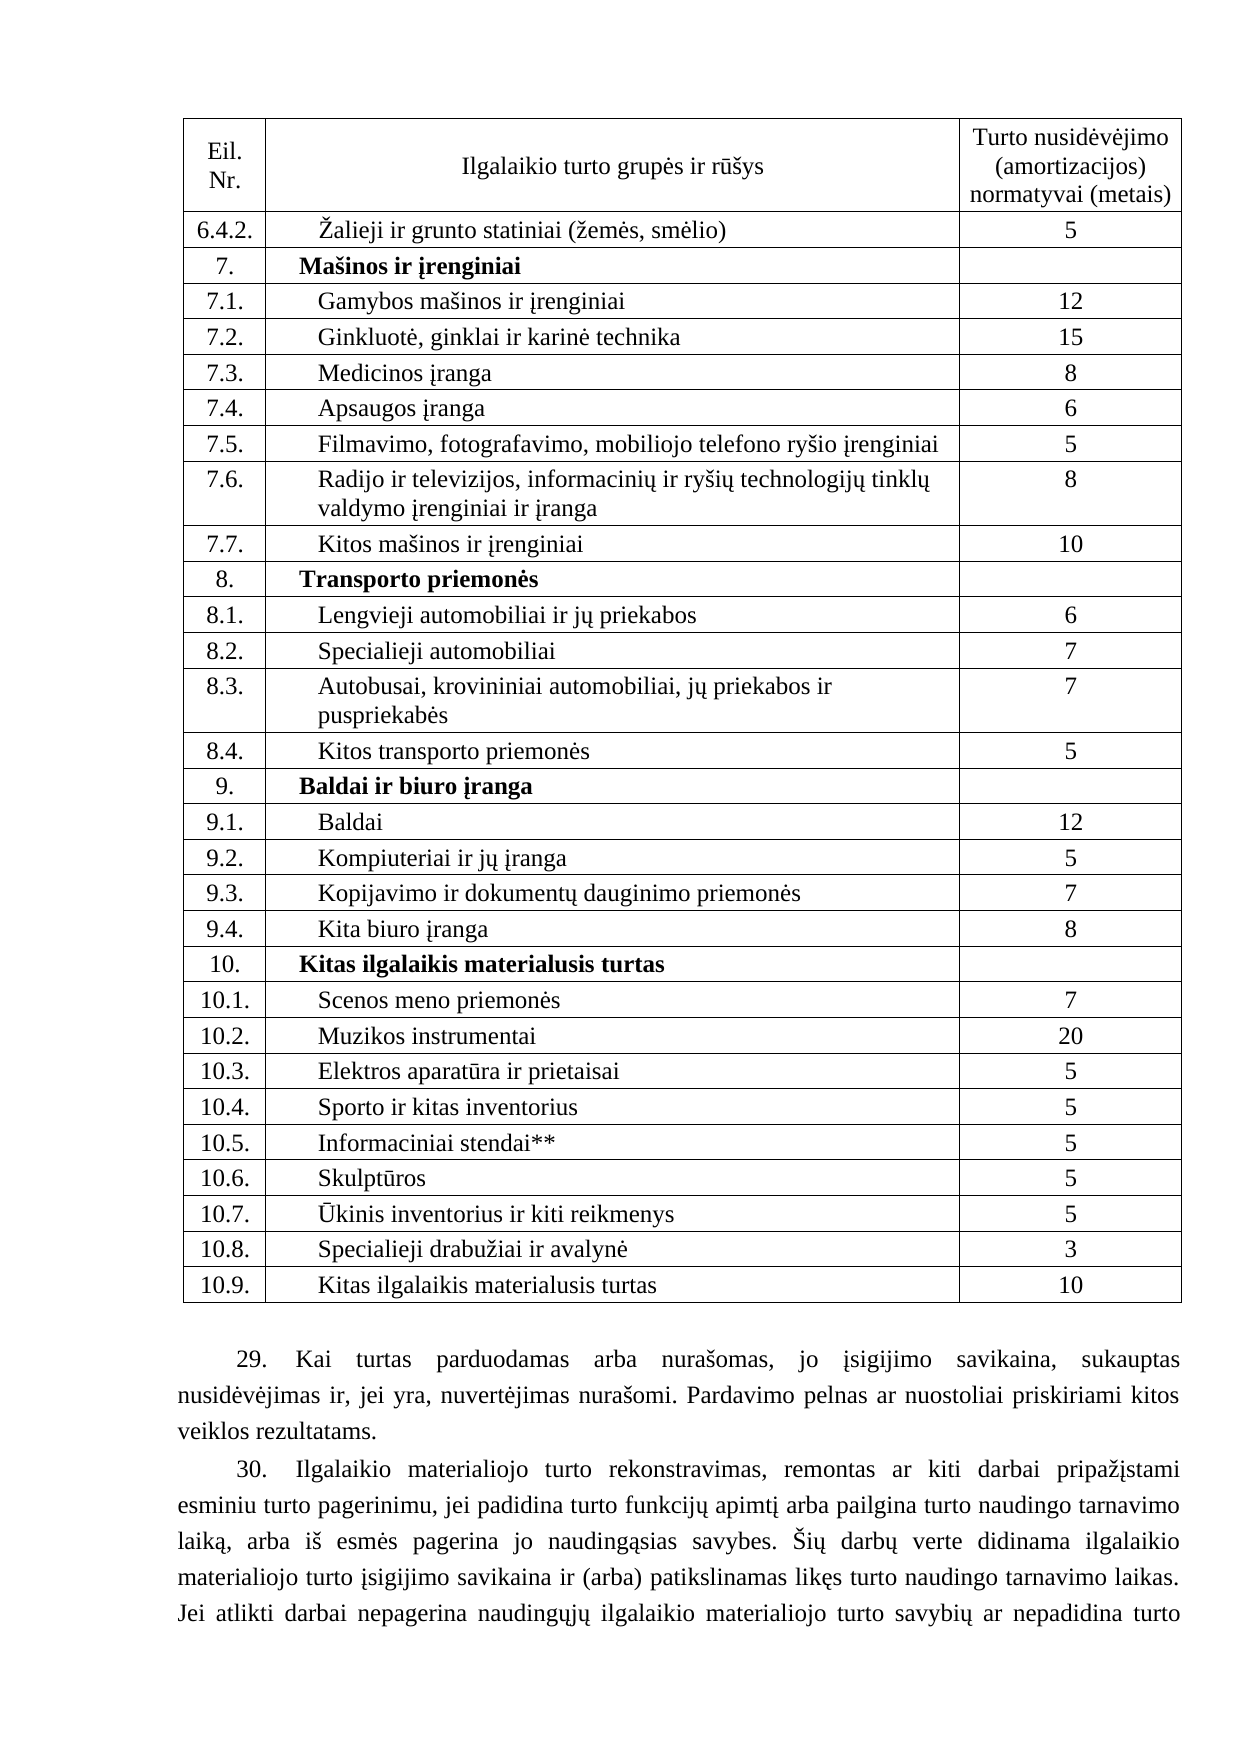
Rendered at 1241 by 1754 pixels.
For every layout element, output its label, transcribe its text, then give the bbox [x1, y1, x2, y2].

table_cell 9. [184, 769, 265, 803]
table_cell 10.5. [184, 1125, 265, 1159]
table_cell 12 [960, 284, 1181, 318]
table_cell Elektros aparatūra ir prietaisai [266, 1054, 959, 1088]
table_cell 8 [960, 911, 1181, 946]
table_cell [960, 248, 1181, 282]
table_cell 8 [960, 355, 1181, 389]
table_cell Kita biuro įranga [266, 911, 959, 946]
list Kai turtas parduodamas arba nurašomas, jo įsigijimo savikaina, sukauptas nusidėvėjimas ir, jei yra, nuvertėjimas nurašomi. Pardavimo pelnas ar nuostoliai priskiriami kitos veiklos rezultatams. [177, 1344, 1181, 1445]
table_cell 10.8. [184, 1232, 265, 1266]
table_cell 5 [960, 212, 1181, 247]
table_cell Baldai [266, 804, 959, 839]
table_cell 9.1. [184, 804, 265, 839]
table_cell 6.4.2. [184, 212, 265, 247]
table_cell Kitos transporto priemonės [266, 733, 959, 767]
table_cell Filmavimo, fotografavimo, mobiliojo telefono ryšio įrenginiai [266, 426, 959, 461]
table_cell Kitos mašinos ir įrenginiai [266, 526, 959, 561]
table_cell Specialieji drabužiai ir avalynė [266, 1232, 959, 1266]
table_cell 7.4. [184, 390, 265, 425]
table_cell 12 [960, 804, 1181, 839]
table_cell Medicinos įranga [266, 355, 959, 389]
table_cell Mašinos ir įrenginiai [266, 248, 959, 282]
table_cell Informaciniai stendai** [266, 1125, 959, 1159]
table_cell 7 [960, 669, 1181, 732]
table_cell [960, 769, 1181, 803]
table_cell Gamybos mašinos ir įrenginiai [266, 284, 959, 318]
table_cell 10. [184, 947, 265, 981]
table_cell Specialieji automobiliai [266, 633, 959, 667]
table_cell 9.2. [184, 840, 265, 874]
table_cell Lengvieji automobiliai ir jų priekabos [266, 597, 959, 632]
table_cell Apsaugos įranga [266, 390, 959, 425]
table_cell 7 [960, 875, 1181, 910]
table_cell Kitas ilgalaikis materialusis turtas [266, 947, 959, 981]
table_cell 7.6. [184, 462, 265, 525]
table_cell 7.5. [184, 426, 265, 461]
table_cell 5 [960, 1196, 1181, 1231]
table_cell [960, 947, 1181, 981]
table_cell 5 [960, 1160, 1181, 1195]
table_cell 15 [960, 319, 1181, 354]
table_cell [960, 562, 1181, 596]
table_cell 6 [960, 597, 1181, 632]
table_cell Kompiuteriai ir jų įranga [266, 840, 959, 874]
table_cell Sporto ir kitas inventorius [266, 1089, 959, 1124]
table_cell 7.7. [184, 526, 265, 561]
table_header Ilgalaikio turto grupės ir rūšys [266, 119, 959, 211]
table_cell 8.2. [184, 633, 265, 667]
table_header Turto nusidėvėjimo (amortizacijos) normatyvai (metais) [960, 119, 1181, 211]
table_cell 9.3. [184, 875, 265, 910]
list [177, 1454, 1181, 1627]
table_cell 5 [960, 426, 1181, 461]
table_cell 10.6. [184, 1160, 265, 1195]
table_cell 5 [960, 1089, 1181, 1124]
table_cell Baldai ir biuro įranga [266, 769, 959, 803]
table_cell 8. [184, 562, 265, 596]
table_cell 10 [960, 526, 1181, 561]
table_cell 8.1. [184, 597, 265, 632]
table_cell 10.9. [184, 1267, 265, 1302]
table_cell 10 [960, 1267, 1181, 1302]
table_cell 3 [960, 1232, 1181, 1266]
table_cell 7.2. [184, 319, 265, 354]
table_cell 8.3. [184, 669, 265, 732]
table_cell Ginkluotė, ginklai ir karinė technika [266, 319, 959, 354]
table_cell 10.1. [184, 982, 265, 1017]
table_cell 10.7. [184, 1196, 265, 1231]
table_cell 6 [960, 390, 1181, 425]
table_cell 5 [960, 1125, 1181, 1159]
table_cell Kitas ilgalaikis materialusis turtas [266, 1267, 959, 1302]
table_cell 7 [960, 982, 1181, 1017]
table_cell Radijo ir televizijos, informacinių ir ryšių technologijų tinklų valdymo įrenginiai ir įranga [266, 462, 959, 525]
table_cell Skulptūros [266, 1160, 959, 1195]
table_cell 5 [960, 840, 1181, 874]
table_cell 20 [960, 1018, 1181, 1052]
table_cell 9.4. [184, 911, 265, 946]
table_header Eil. Nr. [184, 119, 265, 211]
table_cell 10.2. [184, 1018, 265, 1052]
table_cell 7 [960, 633, 1181, 667]
table_cell 7.3. [184, 355, 265, 389]
table_cell 7. [184, 248, 265, 282]
table_cell Ūkinis inventorius ir kiti reikmenys [266, 1196, 959, 1231]
table_cell Transporto priemonės [266, 562, 959, 596]
table_cell Kopijavimo ir dokumentų dauginimo priemonės [266, 875, 959, 910]
table_cell Muzikos instrumentai [266, 1018, 959, 1052]
table_cell 5 [960, 733, 1181, 767]
table_cell Žalieji ir grunto statiniai (žemės, smėlio) [266, 212, 959, 247]
table_cell 7.1. [184, 284, 265, 318]
table_cell Scenos meno priemonės [266, 982, 959, 1017]
table_cell Autobusai, krovininiai automobiliai, jų priekabos ir puspriekabės [266, 669, 959, 732]
table_cell 8 [960, 462, 1181, 525]
table_cell 10.3. [184, 1054, 265, 1088]
table_cell 5 [960, 1054, 1181, 1088]
table_cell 8.4. [184, 733, 265, 767]
table_cell 10.4. [184, 1089, 265, 1124]
